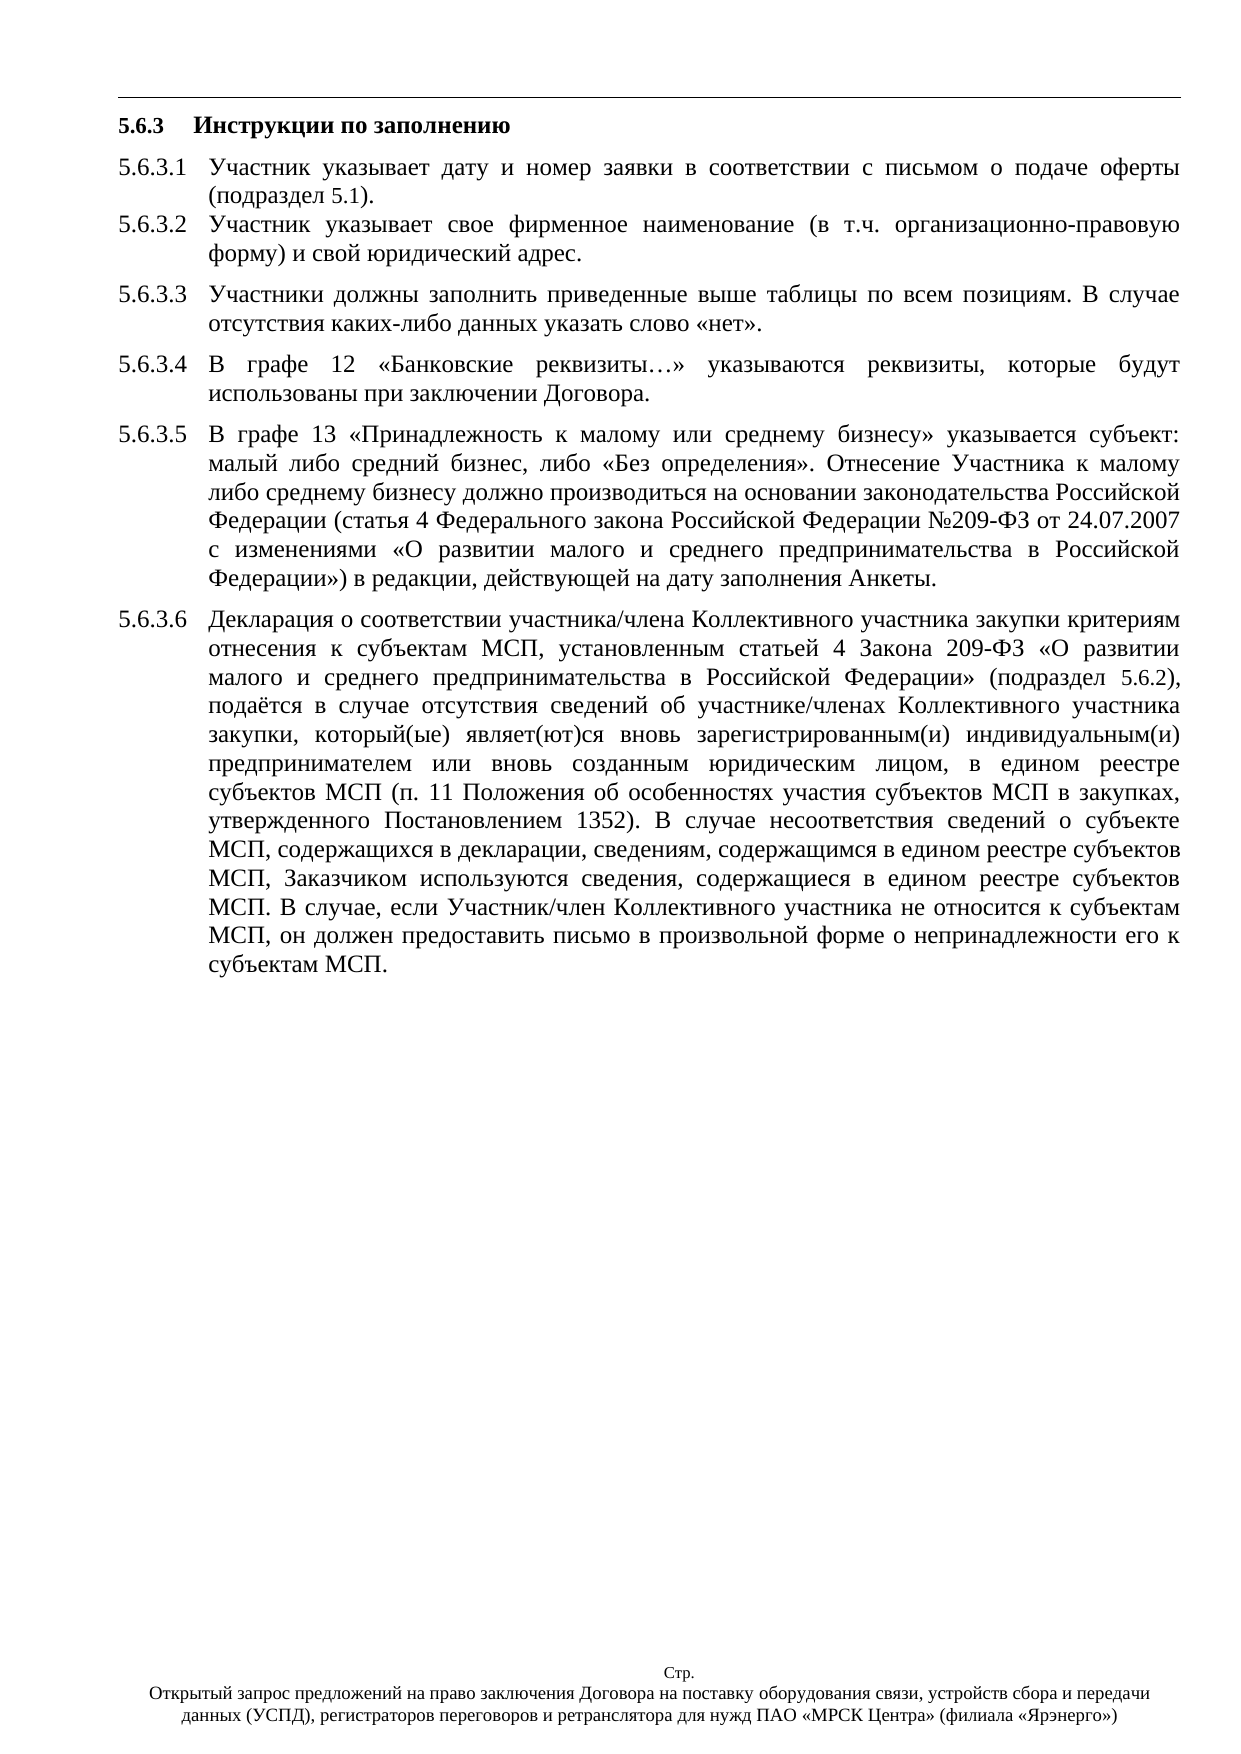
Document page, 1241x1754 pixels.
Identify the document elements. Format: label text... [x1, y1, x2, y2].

list В графе 13 «Принадлежность к малому или среднему бизнесу» указывается субъект: малый либо средний бизнес, либо «Без определения». Отнесение Участника к малому либо среднему бизнесу должно производиться на основании законодательства Российской Федерации (статья 4 Федерального закона Российской Федерации №209-ФЗ от 24.07.2007 с изменениями «О развитии малого и среднего предпринимательства в Российской Федерации») в редакции, действующей на дату заполнения Анкеты. [118, 419, 1181, 592]
list Участники должны заполнить приведенные выше таблицы по всем позициям. В случае отсутствия каких-либо данных указать слово «нет». [118, 279, 1181, 337]
list Участник указывает свое фирменное наименование (в т.ч. организационно-правовую форму) и свой юридический адрес. [118, 209, 1181, 267]
list Участник указывает дату и номер заявки в соответствии с письмом о подаче оферты (подраздел 5.1). [118, 152, 1181, 209]
list Декларация о соответствии участника/члена Коллективного участника закупки критериям отнесения к субъектам МСП, установленным статьей 4 Закона 209-ФЗ «О развитии малого и среднего предпринимательства в Российской Федерации» (подраздел 5.6.2), подаётся в случае отсутствия сведений об участнике/членах Коллективного участника закупки, который(ые) являет(ют)ся вновь зарегистрированным(и) индивидуальным(и) предпринимателем или вновь созданным юридическим лицом, в едином реестре субъектов МСП (п. 11 Положения об особенностях участия субъектов МСП в закупках, утвержденного Постановлением 1352). В случае несоответствия сведений о субъекте МСП, содержащихся в декларации, сведениям, содержащимся в едином реестре субъектов МСП, Заказчиком используются сведения, содержащиеся в едином реестре субъектов МСП. В случае, если Участник/член Коллективного участника не относится к субъектам МСП, он должен предоставить письмо в произвольной форме о непринадлежности его к субъектам МСП. [118, 604, 1181, 978]
list В графе 12 «Банковские реквизиты…» указываются реквизиты, которые будут использованы при заключении Договора. [118, 349, 1181, 407]
subtitle Инструкции по заполнению [118, 111, 1181, 139]
